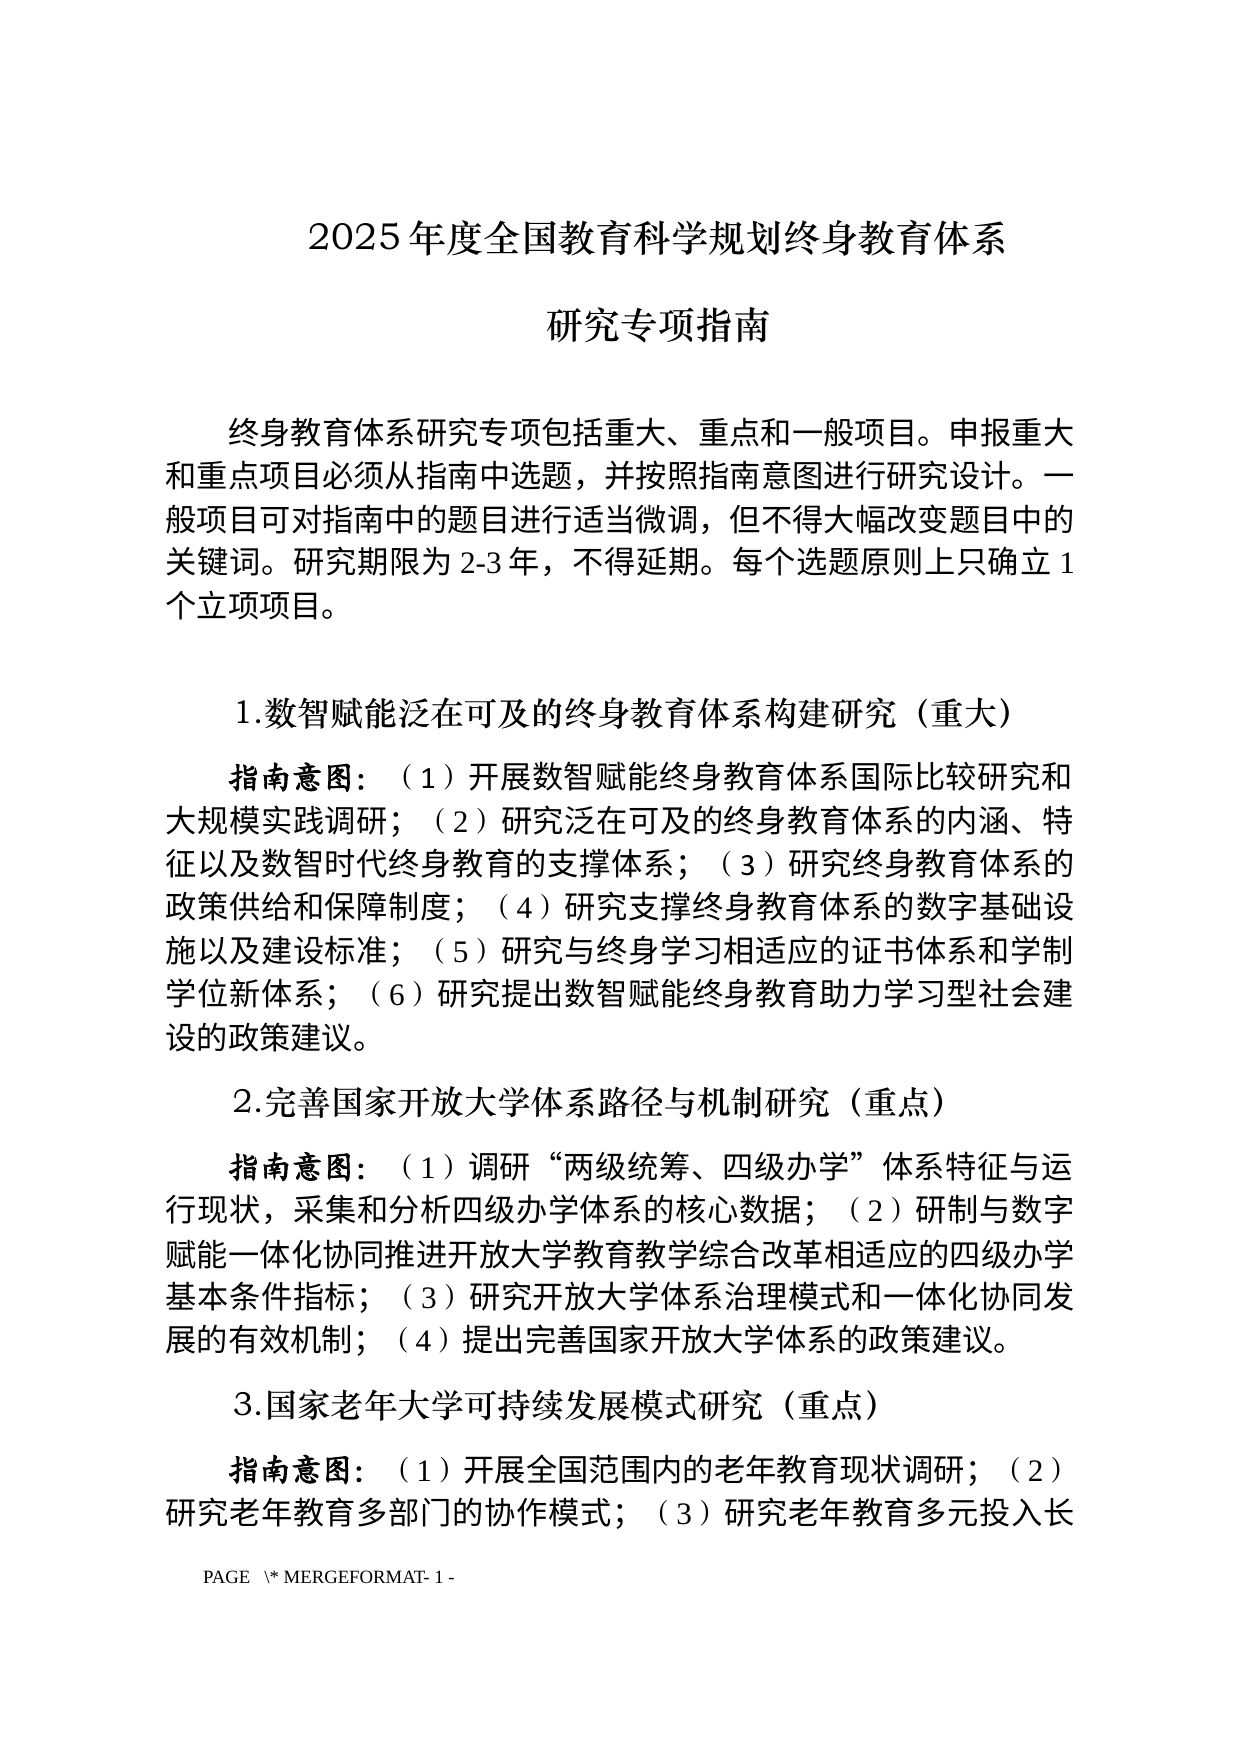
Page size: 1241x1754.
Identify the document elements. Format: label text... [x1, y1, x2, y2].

text 2.完善国家开放大学体系路径与机制研究（重点） [165, 1058, 1075, 1144]
text 研究专项指南 [165, 280, 1075, 366]
text 3.国家老年大学可持续发展模式研究（重点） [165, 1361, 1075, 1447]
text 终身教育体系研究专项包括重大、重点和一般项目。申报重大和重点项目必须从指南中选题，并按照指南意图进行研究设计。一般项目可对指南中的题目进行适当微调，但不得大幅改变题目中的关键词。研究期限为2-3年，不得延期。每个选题原则上只确立1个立项项目。 [165, 409, 1075, 626]
text 1.数智赋能泛在可及的终身教育体系构建研究（重大） [165, 669, 1075, 755]
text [165, 1447, 1075, 1533]
text 指南意图：（1）调研“两级统筹、四级办学”体系特征与运行现状，采集和分析四级办学体系的核心数据；（2）研制与数字赋能一体化协同推进开放大学教育教学综合改革相适应的四级办学基本条件指标；（3）研究开放大学体系治理模式和一体化协同发展的有效机制；（4）提出完善国家开放大学体系的政策建议。 [165, 1144, 1075, 1361]
text 2025年度全国教育科学规划终身教育体系 [165, 193, 1075, 280]
text 指南意图：（1）开展数智赋能终身教育体系国际比较研究和大规模实践调研；（2）研究泛在可及的终身教育体系的内涵、特征以及数智时代终身教育的支撑体系；（3）研究终身教育体系的政策供给和保障制度；（4）研究支撑终身教育体系的数字基础设施以及建设标准；（5）研究与终身学习相适应的证书体系和学制学位新体系；（6）研究提出数智赋能终身教育助力学习型社会建设的政策建议。 [165, 755, 1075, 1058]
